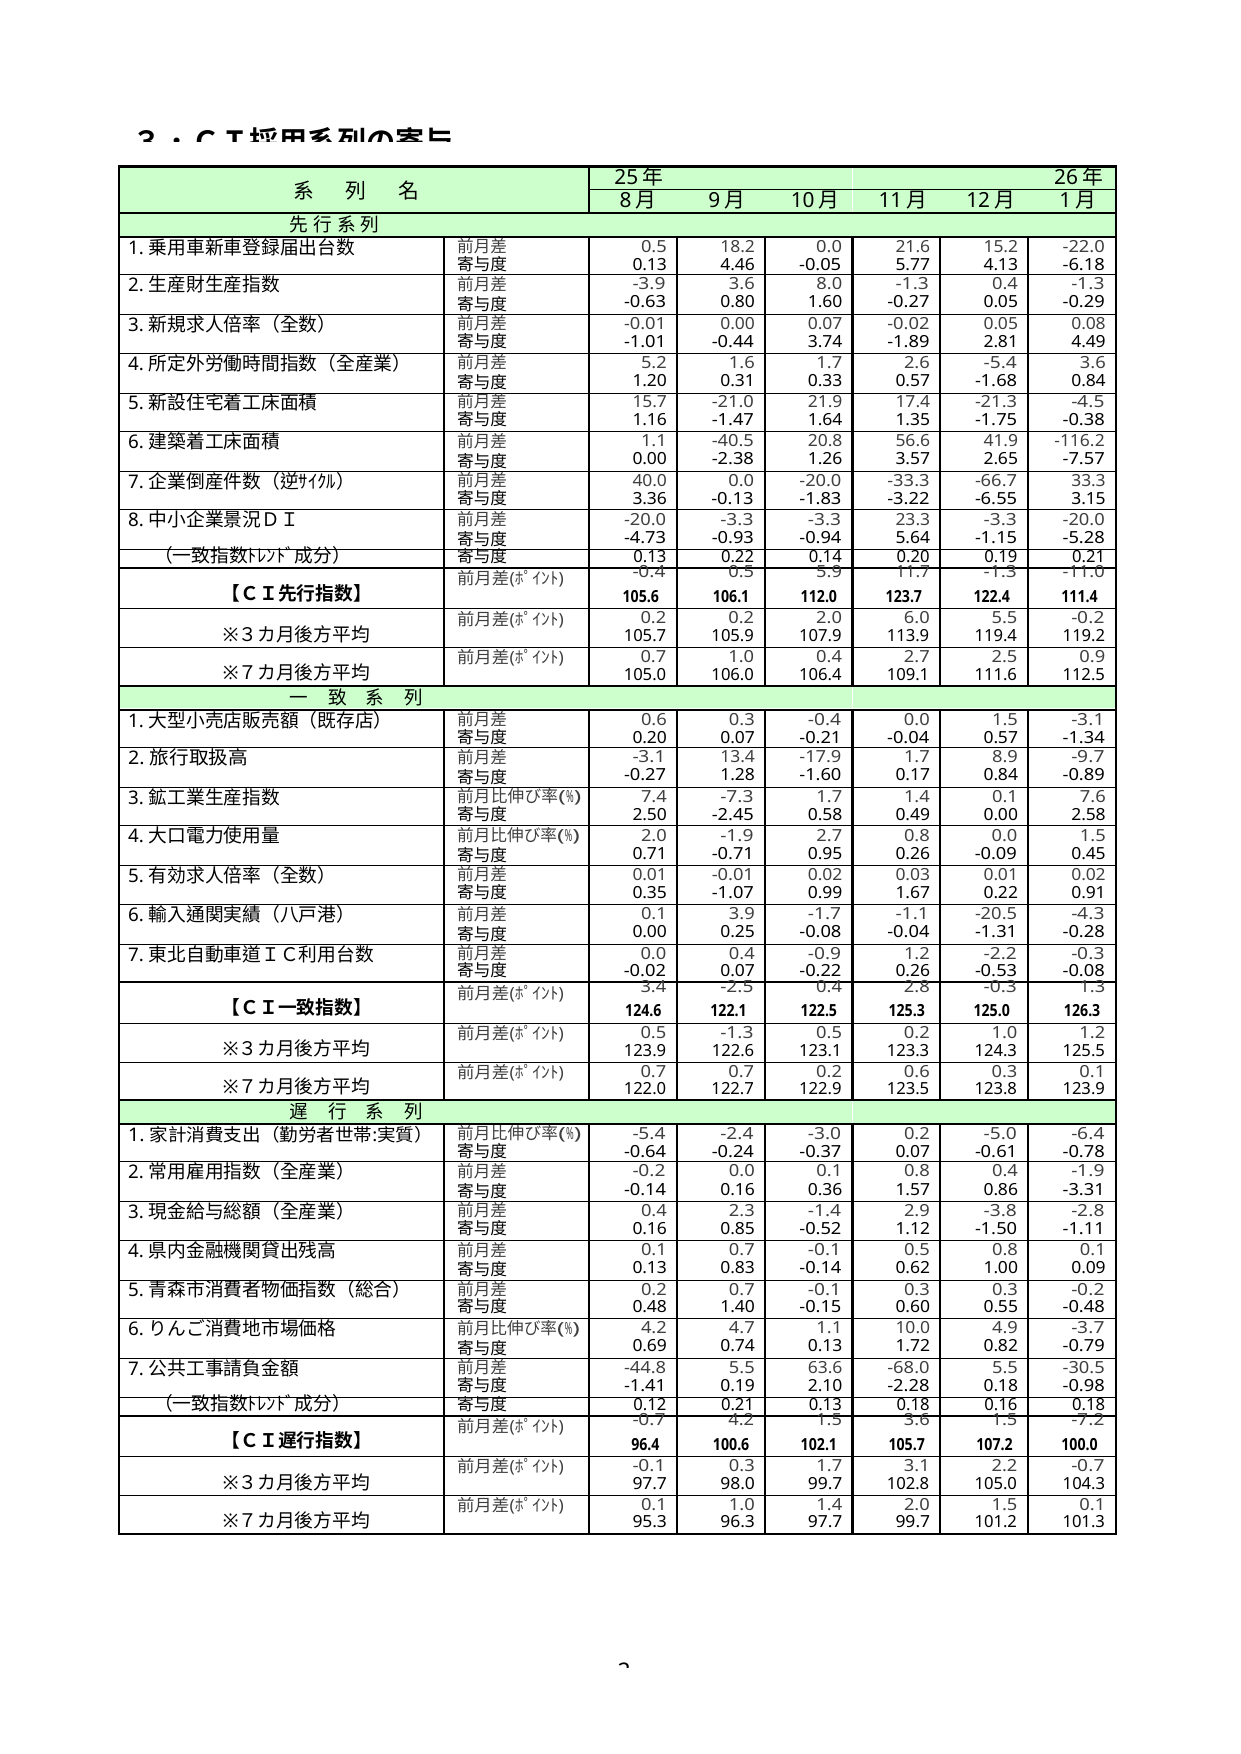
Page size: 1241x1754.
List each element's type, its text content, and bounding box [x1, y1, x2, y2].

table_cell 2.7 0.95 [766, 826, 851, 865]
table_cell 6.0 113.9 [854, 609, 939, 647]
table_cell -1.3 122.6 [678, 1024, 764, 1061]
table_cell 前月差(ﾎﾟｲﾝﾄ) [445, 1063, 588, 1099]
table_cell -22.0 -6.18 [1029, 238, 1115, 274]
table_header 26年 [1028, 168, 1115, 189]
table_cell -3.3 -0.93 [678, 510, 764, 549]
table_cell 0.0 -0.02 [590, 945, 676, 981]
table_cell ※７カ月後方平均 [120, 1063, 443, 1099]
table_cell ※３カ月後方平均 [120, 1024, 443, 1061]
table_cell 5.5 119.4 [941, 609, 1027, 647]
table_cell 21.9 1.64 [766, 394, 851, 431]
table_cell 前月差 寄与度 [445, 711, 588, 747]
table_cell 1.0 124.3 [941, 1024, 1027, 1061]
table_cell -3.3 -0.94 [766, 510, 851, 549]
table_cell 1.7 0.58 [766, 788, 851, 825]
table_cell 遅 [120, 1101, 317, 1123]
table_cell -5.4 -0.64 [590, 1125, 676, 1161]
table_cell 2.6 0.57 [854, 354, 939, 392]
table_cell [940, 687, 1028, 708]
table_cell -21.0 -1.47 [678, 394, 764, 431]
table_cell 17.4 1.35 [854, 394, 939, 431]
table_cell 前月差(ﾎﾟｲﾝﾄ) [445, 1496, 588, 1533]
table_cell 0.1 0.09 [1029, 1241, 1115, 1280]
table_cell 0.2 0.07 [854, 1125, 939, 1161]
table_cell 0.2 123.3 [854, 1024, 939, 1061]
table_cell 2.0 107.9 [766, 609, 851, 647]
table_cell 15.7 1.16 [590, 394, 676, 431]
table_cell -0.1 -0.14 [766, 1241, 851, 1280]
table_cell 0.1 101.3 [1029, 1496, 1115, 1533]
table_cell 0.12 [590, 1398, 676, 1415]
table_cell （一致指数ﾄﾚﾝﾄﾞ成分） [120, 550, 443, 567]
table_cell 18.2 4.46 [678, 238, 764, 274]
table_cell 41.9 2.65 [941, 432, 1027, 471]
table_cell 前月差(ﾎﾟｲﾝﾄ) [445, 1024, 588, 1061]
table_cell -0.02 -1.89 [854, 315, 939, 352]
table_cell 【ＣＩ先行指数】 [120, 569, 443, 608]
table_cell 0.2 105.9 [678, 609, 764, 647]
table_cell ※３カ月後方平均 [120, 609, 443, 647]
table_cell -0.1 97.7 [590, 1457, 676, 1495]
table_cell 2. 生産財生産指数 [120, 275, 443, 314]
table_cell 2.5 111.6 [941, 648, 1027, 685]
table_cell 2. 常用雇用指数（全産業） [120, 1162, 443, 1201]
table_cell -21.3 -1.75 [941, 394, 1027, 431]
table_cell 4. 所定外労働時間指数（全産業） [120, 354, 443, 392]
table_cell -1.7 -0.08 [766, 905, 851, 944]
table_cell 0.1 0.36 [766, 1162, 851, 1201]
table_cell 0.2 122.9 [766, 1063, 851, 1099]
table_cell 0.6 123.5 [854, 1063, 939, 1099]
table_cell -0.7 96.4 [590, 1417, 676, 1456]
table_cell 列 [393, 1101, 444, 1123]
table_cell 2.3 0.85 [678, 1202, 764, 1239]
table_cell 3. 新規求人倍率（全数） [120, 315, 443, 352]
table_cell -2.5 122.1 [678, 983, 764, 1022]
table_cell -2.4 -0.24 [678, 1125, 764, 1161]
table_header [940, 168, 1028, 189]
table_cell 8.0 1.60 [766, 275, 851, 314]
table_cell -20.0 -5.28 [1029, 510, 1115, 549]
table_cell -3.7 -0.79 [1029, 1319, 1115, 1358]
table_cell 0.0 -0.13 [678, 472, 764, 509]
table_cell 1.7 99.7 [766, 1457, 851, 1495]
table_cell 0.4 0.16 [590, 1202, 676, 1239]
table_cell -1.1 -0.04 [854, 905, 939, 944]
table_cell 致 [317, 687, 355, 708]
table_cell 前月差寄与度 [445, 748, 588, 787]
table_cell 0.0 -0.05 [766, 238, 851, 274]
table_cell 0.02 0.99 [766, 866, 851, 904]
table_cell [589, 687, 677, 708]
table_cell -3.1 -0.27 [590, 748, 676, 787]
table_cell -66.7 -6.55 [941, 472, 1027, 509]
table_cell 1.5 0.57 [941, 711, 1027, 747]
table_cell 4.2 0.69 [590, 1319, 676, 1358]
table_cell 1.5 107.2 [941, 1417, 1027, 1456]
table_cell 2.9 1.12 [854, 1202, 939, 1239]
table_cell 0.07 3.74 [766, 315, 851, 352]
table_cell 56.6 3.57 [854, 432, 939, 471]
table_cell 0.3 123.8 [941, 1063, 1027, 1099]
table_cell 2.8 125.3 [854, 983, 939, 1022]
table_cell 寄与度 [445, 1398, 588, 1415]
table_cell 0.03 1.67 [854, 866, 939, 904]
table_cell 0.9 112.5 [1029, 648, 1115, 685]
table_cell -116.2 -7.57 [1029, 432, 1115, 471]
table_cell 2.2 105.0 [941, 1457, 1027, 1495]
table_cell 0.16 [941, 1398, 1027, 1415]
table_cell -0.3 125.0 [941, 983, 1027, 1022]
table_cell 7.4 2.50 [590, 788, 676, 825]
table_cell 4.2 100.6 [678, 1417, 764, 1456]
table_cell 一 [120, 687, 317, 708]
table_cell 1.2 125.5 [1029, 1024, 1115, 1061]
table_cell 63.6 2.10 [766, 1359, 851, 1396]
table_cell -1.9 -3.31 [1029, 1162, 1115, 1201]
table_cell 1. 乗用車新車登録届出台数 [120, 238, 443, 274]
table_cell 4. 県内金融機関貸出残高 [120, 1241, 443, 1280]
table_cell 0.4 0.07 [678, 945, 764, 981]
table_cell 系 [355, 1101, 393, 1123]
table_cell 4.9 0.82 [941, 1319, 1027, 1358]
table_cell [765, 1101, 852, 1123]
table_cell 前月差(ﾎﾟｲﾝﾄ) [445, 1417, 588, 1456]
table_cell 3. 鉱工業生産指数 [120, 788, 443, 825]
table_cell 前月差寄与度 [445, 905, 588, 944]
table_cell 2.0 99.7 [854, 1496, 939, 1533]
table_cell -3.0 -0.37 [766, 1125, 851, 1161]
table_header 25年 [590, 168, 677, 189]
table_cell 1.6 0.31 [678, 354, 764, 392]
table_cell -1.4 -0.52 [766, 1202, 851, 1239]
table_cell 33.3 3.15 [1029, 472, 1115, 509]
table_cell 0.1 95.3 [590, 1496, 676, 1533]
table_cell 0.02 0.91 [1029, 866, 1115, 904]
table_cell 0.20 [854, 550, 939, 567]
table_cell 23.3 5.64 [854, 510, 939, 549]
table_cell 前月差 寄与度 [445, 1202, 588, 1239]
table_cell -0.9 -0.22 [766, 945, 851, 981]
table_cell 0.3 0.07 [678, 711, 764, 747]
table_cell 3.6 105.7 [854, 1417, 939, 1456]
table_cell 0.18 [854, 1398, 939, 1415]
table_cell 7. 企業倒産件数（逆ｻｲｸﾙ） [120, 472, 443, 509]
table_cell 3.6 0.80 [678, 275, 764, 314]
table_cell 1. 大型小売店販売額（既存店） [120, 711, 443, 747]
table_cell 前月差寄与度 [445, 1241, 588, 1280]
table_cell 11月 [853, 190, 940, 212]
table_cell 0.4 106.4 [766, 648, 851, 685]
table_cell 0.1 0.00 [590, 905, 676, 944]
table_cell 20.8 1.26 [766, 432, 851, 471]
table_cell -2.2 -0.53 [941, 945, 1027, 981]
table_cell 前月差(ﾎﾟｲﾝﾄ) [445, 983, 588, 1022]
table_cell 前月差 寄与度 [445, 866, 588, 904]
table_cell 0.4 0.05 [941, 275, 1027, 314]
table_cell 15.2 4.13 [941, 238, 1027, 274]
table_cell -5.0 -0.61 [941, 1125, 1027, 1161]
table_cell 0.2 0.48 [590, 1281, 676, 1318]
table_cell 前月差寄与度 [445, 1162, 588, 1201]
table_cell -5.4 -1.68 [941, 354, 1027, 392]
table_cell 【ＣＩ一致指数】 [120, 983, 443, 1022]
table_cell 前月比伸び率(%) 寄与度 [445, 1125, 588, 1161]
table_cell 0.7 105.0 [590, 648, 676, 685]
table_cell -0.01 -1.01 [590, 315, 676, 352]
table_cell 0.7 122.7 [678, 1063, 764, 1099]
table_cell 1.1 0.13 [766, 1319, 851, 1358]
table_cell 7.6 2.58 [1029, 788, 1115, 825]
table_cell -0.4 105.6 [590, 569, 676, 608]
table_cell 先 行 系 列 [120, 214, 1115, 236]
table_cell （一致指数ﾄﾚﾝﾄﾞ成分） [120, 1398, 443, 1415]
table_cell 5. 新設住宅着工床面積 [120, 394, 443, 431]
table_cell 3.6 0.84 [1029, 354, 1115, 392]
table_cell 2. 旅行取扱高 [120, 748, 443, 787]
table_cell 2.0 0.71 [590, 826, 676, 865]
table_cell 10.0 1.72 [854, 1319, 939, 1358]
table_cell 5.5 0.19 [678, 1359, 764, 1396]
table_cell 0.21 [1029, 550, 1115, 567]
table_cell 前月比伸び率(%) 寄与度 [445, 788, 588, 825]
table_cell 0.13 [590, 550, 676, 567]
table_cell 12月 [940, 190, 1028, 212]
table_cell 0.22 [678, 550, 764, 567]
table_cell [765, 687, 852, 708]
table_cell 0.5 123.1 [766, 1024, 851, 1061]
table_cell 0.3 98.0 [678, 1457, 764, 1495]
table_cell 前月差寄与度 [445, 275, 588, 314]
table_cell 前月差(ﾎﾟｲﾝﾄ) [445, 569, 588, 608]
table_cell 3. 現金給与総額（全産業） [120, 1202, 443, 1239]
table_cell 0.14 [766, 550, 851, 567]
table_cell 前月差 寄与度 [445, 945, 588, 981]
table_cell -3.9 -0.63 [590, 275, 676, 314]
table_cell -4.3 -0.28 [1029, 905, 1115, 944]
table_cell 前月差 寄与度 [445, 315, 588, 352]
table_cell 1.7 0.17 [854, 748, 939, 787]
table_cell 0.1 0.13 [590, 1241, 676, 1280]
table_cell 1.0 106.0 [678, 648, 764, 685]
table_cell 5. 青森市消費者物価指数（総合） [120, 1281, 443, 1318]
table_cell 前月差 寄与度 [445, 394, 588, 431]
table_cell [1028, 687, 1115, 708]
table_cell -7.3 -2.45 [678, 788, 764, 825]
table_cell 0.0 -0.04 [854, 711, 939, 747]
table_cell 0.18 [1029, 1398, 1115, 1415]
table_cell -7.2 100.0 [1029, 1417, 1115, 1456]
table_cell 4.7 0.74 [678, 1319, 764, 1358]
table_cell -0.01 -1.07 [678, 866, 764, 904]
table_cell 0.8 1.57 [854, 1162, 939, 1201]
table_cell 0.01 0.22 [941, 866, 1027, 904]
table_cell 1月 [1028, 190, 1115, 212]
table_cell ※３カ月後方平均 [120, 1457, 443, 1495]
table_cell -1.3 -0.29 [1029, 275, 1115, 314]
table_cell 5.9 112.0 [766, 569, 851, 608]
table_cell 前月差 寄与度 [445, 472, 588, 509]
table_cell 0.2 105.7 [590, 609, 676, 647]
table_cell 0.19 [941, 550, 1027, 567]
table_cell 8.9 0.84 [941, 748, 1027, 787]
table_header [765, 168, 852, 189]
table_cell -0.2 -0.48 [1029, 1281, 1115, 1318]
table_cell 0.3 0.60 [854, 1281, 939, 1318]
table_cell 1.5 101.2 [941, 1496, 1027, 1533]
table_cell 0.7 122.0 [590, 1063, 676, 1099]
table_cell -20.5 -1.31 [941, 905, 1027, 944]
table_cell 0.1 123.9 [1029, 1063, 1115, 1099]
table_cell 0.21 [678, 1398, 764, 1415]
table_cell [677, 1101, 765, 1123]
table_cell [853, 1101, 940, 1123]
table_cell 前月差寄与度 [445, 354, 588, 392]
table_cell [589, 1101, 677, 1123]
table_cell 前月差 寄与度 [445, 238, 588, 274]
table_cell 9月 [677, 190, 765, 212]
table_cell 前月差(ﾎﾟｲﾝﾄ) [445, 609, 588, 647]
table_cell 13.4 1.28 [678, 748, 764, 787]
table_cell -1.9 -0.71 [678, 826, 764, 865]
table_cell 7. 公共工事請負金額 [120, 1359, 443, 1396]
table_cell 10月 [765, 190, 852, 212]
table_cell 行 [317, 1101, 355, 1123]
table_cell 1. 家計消費支出（勤労者世帯:実質） [120, 1125, 443, 1161]
table_cell 0.0 -0.09 [941, 826, 1027, 865]
table_cell 0.0 0.16 [678, 1162, 764, 1201]
table_cell -3.1 -1.34 [1029, 711, 1115, 747]
table_cell -9.7 -0.89 [1029, 748, 1115, 787]
table_cell 0.6 0.20 [590, 711, 676, 747]
table_cell -20.0 -4.73 [590, 510, 676, 549]
table_cell -68.0 -2.28 [854, 1359, 939, 1396]
table_cell 3.9 0.25 [678, 905, 764, 944]
table_cell [853, 687, 940, 708]
table_cell 6. りんご消費地市場価格 [120, 1319, 443, 1358]
table_cell 2.7 109.1 [854, 648, 939, 685]
table_cell 1.2 0.26 [854, 945, 939, 981]
table_cell 0.7 1.40 [678, 1281, 764, 1318]
table_cell 0.5 0.62 [854, 1241, 939, 1280]
table_cell 1.5 0.45 [1029, 826, 1115, 865]
table_cell -0.3 -0.08 [1029, 945, 1115, 981]
table_cell 11.7 123.7 [854, 569, 939, 608]
table_cell 0.08 4.49 [1029, 315, 1115, 352]
table_cell 0.05 2.81 [941, 315, 1027, 352]
table_cell 0.4 122.5 [766, 983, 851, 1022]
table_cell 前月差 寄与度 [445, 1359, 588, 1396]
table_cell 1.4 97.7 [766, 1496, 851, 1533]
table_cell [1028, 1101, 1115, 1123]
table_cell -40.5 -2.38 [678, 432, 764, 471]
table_cell 8月 [590, 190, 677, 212]
table_cell 前月差(ﾎﾟｲﾝﾄ) [445, 1457, 588, 1495]
table_cell -17.9 -1.60 [766, 748, 851, 787]
table_cell 6. 輸入通関実績（八戸港） [120, 905, 443, 944]
table_cell 前月差寄与度 [445, 432, 588, 471]
table_header [677, 168, 765, 189]
table_cell -3.3 -1.15 [941, 510, 1027, 549]
table_cell 5. 有効求人倍率（全数） [120, 866, 443, 904]
table_cell 0.01 0.35 [590, 866, 676, 904]
table_cell 0.5 123.9 [590, 1024, 676, 1061]
table_cell 0.7 0.83 [678, 1241, 764, 1280]
table_cell 前月差(ﾎﾟｲﾝﾄ) [445, 648, 588, 685]
table_cell 4. 大口電力使用量 [120, 826, 443, 865]
table_cell 0.8 1.00 [941, 1241, 1027, 1280]
table_cell 前月差寄与度 [445, 510, 588, 549]
table_cell 3.1 102.8 [854, 1457, 939, 1495]
table_cell ※７カ月後方平均 [120, 1496, 443, 1533]
table_cell 3.4 124.6 [590, 983, 676, 1022]
table_cell 1.3 126.3 [1029, 983, 1115, 1022]
table_cell -11.0 111.4 [1029, 569, 1115, 608]
table_cell 0.8 0.26 [854, 826, 939, 865]
table_cell -44.8 -1.41 [590, 1359, 676, 1396]
table_cell 前月差 寄与度 [445, 1281, 588, 1318]
table_cell -2.8 -1.11 [1029, 1202, 1115, 1239]
table_cell 0.4 0.86 [941, 1162, 1027, 1201]
table_cell [444, 1101, 589, 1123]
table_cell 前月比伸び率(%)寄与度 [445, 826, 588, 865]
table_cell ※７カ月後方平均 [120, 648, 443, 685]
table_cell 1.4 0.49 [854, 788, 939, 825]
table_cell 0.1 0.00 [941, 788, 1027, 825]
table_cell 0.3 0.55 [941, 1281, 1027, 1318]
table_cell 列 [393, 687, 444, 708]
table_cell 0.5 0.13 [590, 238, 676, 274]
table_cell -33.3 -3.22 [854, 472, 939, 509]
table_cell 前月比伸び率(%)寄与度 [445, 1319, 588, 1358]
table_cell -0.2 119.2 [1029, 609, 1115, 647]
table_cell -0.1 -0.15 [766, 1281, 851, 1318]
table_cell -30.5 -0.98 [1029, 1359, 1115, 1396]
table_cell 5.2 1.20 [590, 354, 676, 392]
table_cell [677, 687, 765, 708]
table_cell 系 [355, 687, 393, 708]
table_cell -0.2 -0.14 [590, 1162, 676, 1201]
table_cell 7. 東北自動車道ＩＣ利用台数 [120, 945, 443, 981]
table_cell -4.5 -0.38 [1029, 394, 1115, 431]
table_cell 21.6 5.77 [854, 238, 939, 274]
table_cell 40.0 3.36 [590, 472, 676, 509]
table_cell 1.1 0.00 [590, 432, 676, 471]
table_cell 0.13 [766, 1398, 851, 1415]
table_cell 1.0 96.3 [678, 1496, 764, 1533]
table_cell -0.7 104.3 [1029, 1457, 1115, 1495]
table_cell -1.3 122.4 [941, 569, 1027, 608]
table_cell [444, 687, 589, 708]
table_cell 8. 中小企業景況ＤＩ [120, 510, 443, 549]
table_cell 5.5 0.18 [941, 1359, 1027, 1396]
table_cell -1.3 -0.27 [854, 275, 939, 314]
table_cell -0.4 -0.21 [766, 711, 851, 747]
table_header [853, 168, 940, 189]
table_cell -3.8 -1.50 [941, 1202, 1027, 1239]
table_cell [940, 1101, 1028, 1123]
table_cell 寄与度 [445, 550, 588, 567]
table_header 系 列 名 [120, 168, 588, 212]
table_cell -20.0 -1.83 [766, 472, 851, 509]
table_cell 0.00 -0.44 [678, 315, 764, 352]
table_cell 0.5 106.1 [678, 569, 764, 608]
table_cell 1.5 102.1 [766, 1417, 851, 1456]
table_cell 【ＣＩ遅行指数】 [120, 1417, 443, 1456]
table_cell -6.4 -0.78 [1029, 1125, 1115, 1161]
table_cell 6. 建築着工床面積 [120, 432, 443, 471]
table_cell 1.7 0.33 [766, 354, 851, 392]
